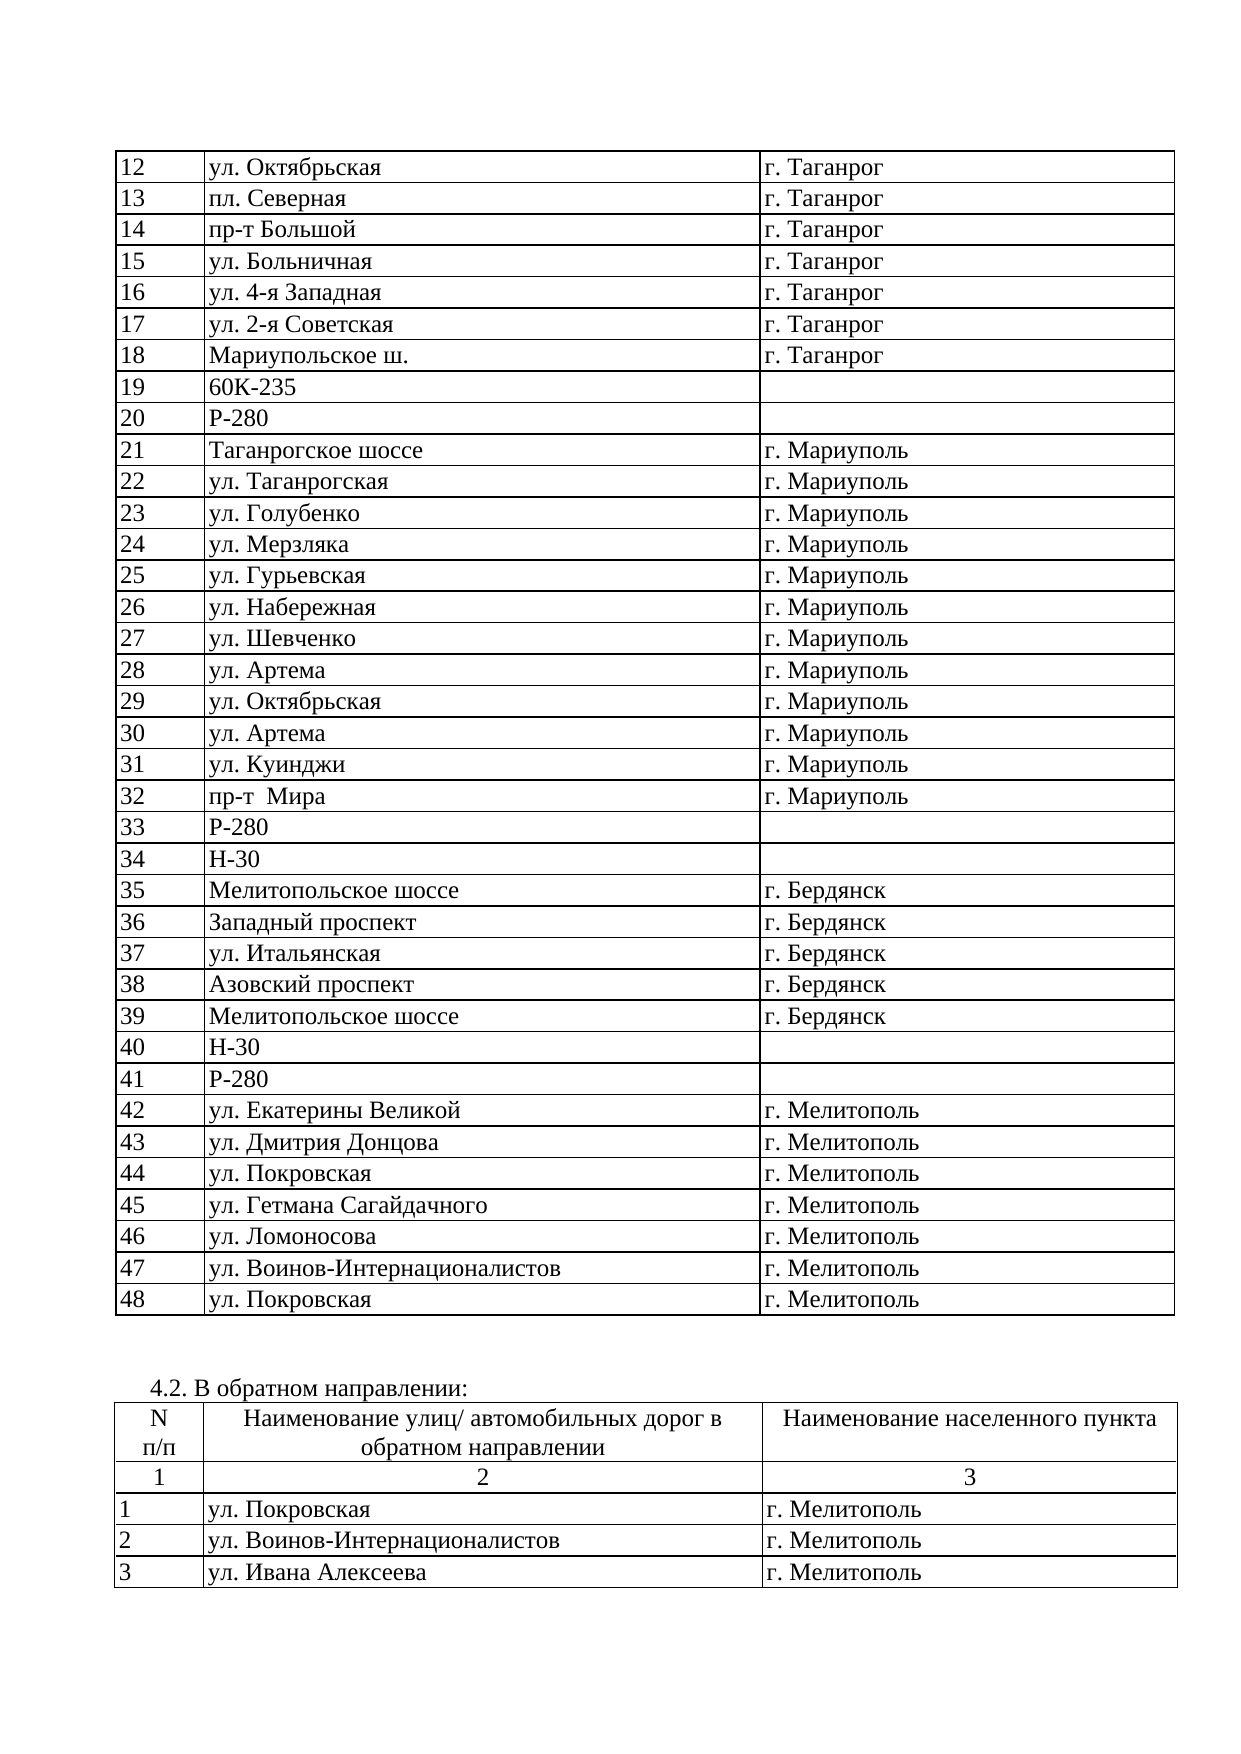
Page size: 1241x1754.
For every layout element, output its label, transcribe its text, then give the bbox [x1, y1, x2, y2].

table_cell 38 [117, 970, 204, 999]
table_cell 17 [117, 309, 204, 339]
table_cell 24 [117, 529, 204, 559]
table_cell Азовский проспект [205, 970, 759, 999]
table_cell Мелитопольское шоссе [205, 875, 759, 905]
table_cell г. Мариуполь [761, 561, 1174, 590]
table_cell г. Таганрог [761, 215, 1174, 244]
table_cell ул. Итальянская [205, 938, 759, 968]
table_cell 13 [117, 183, 204, 213]
table_cell ул. Воинов-Интернационалистов [204, 1525, 762, 1555]
table_cell г. Мариуполь [761, 749, 1174, 779]
table_cell ул. 4-я Западная [205, 277, 759, 307]
table_cell 27 [117, 623, 204, 653]
table_cell ул. Покровская [205, 1158, 759, 1188]
table_cell Западный проспект [205, 907, 759, 936]
table_cell 48 [117, 1284, 204, 1314]
table_cell 21 [117, 435, 204, 464]
table_cell г. Бердянск [761, 970, 1174, 999]
table_cell г. Мелитополь [763, 1524, 1177, 1555]
table_cell 1 [115, 1493, 203, 1524]
table_cell 20 [117, 403, 204, 433]
table_cell пл. Северная [205, 183, 759, 213]
table_cell 2 [115, 1525, 203, 1555]
table_cell ул. Дмитрия Донцова [205, 1127, 759, 1157]
table_cell 25 [117, 561, 204, 590]
table_cell ул. Артема [205, 718, 759, 748]
table_cell ул. Набережная [205, 592, 759, 622]
table_cell 60К-235 [205, 372, 759, 402]
table_cell 47 [117, 1253, 204, 1282]
table_cell ул. Воинов-Интернационалистов [205, 1253, 759, 1282]
table_cell 23 [117, 498, 204, 527]
table_cell 41 [117, 1064, 204, 1094]
table_cell 46 [117, 1221, 204, 1251]
table_cell г. Мариуполь [761, 529, 1174, 559]
table_cell г. Мелитополь [761, 1127, 1174, 1157]
table_cell Н-30 [205, 844, 759, 873]
table_cell г. Мариуполь [761, 781, 1174, 811]
table_cell 37 [117, 938, 204, 968]
table_cell 44 [117, 1158, 204, 1188]
table_cell ул. Октябрьская [205, 686, 759, 716]
table_cell ул. Октябрьская [205, 152, 759, 181]
table_cell 22 [117, 466, 204, 496]
table_cell ул. Покровская [205, 1284, 759, 1314]
table_cell [761, 372, 1174, 402]
table_cell 2 [204, 1462, 762, 1492]
table_cell ул. Шевченко [205, 623, 759, 653]
table_cell Н-30 [205, 1032, 759, 1062]
table_cell г. Мелитополь [763, 1555, 1177, 1587]
table_cell 43 [117, 1127, 204, 1157]
table_cell ул. Голубенко [205, 498, 759, 527]
table_cell г. Мариуполь [761, 435, 1174, 464]
table_cell пр-т Мира [205, 781, 759, 811]
table_cell 34 [117, 844, 204, 873]
table_cell пр-т Большой [205, 215, 759, 244]
table_cell ул. Ломоносова [205, 1221, 759, 1251]
table_cell 33 [117, 812, 204, 842]
table_cell Р-280 [205, 403, 759, 433]
table_cell [761, 403, 1174, 433]
table_header Наименование улиц/ автомобильных дорог в обратном направлении [204, 1403, 762, 1461]
table_cell 30 [117, 718, 204, 748]
table_cell Мелитопольское шоссе [205, 1001, 759, 1031]
table_cell ул. Больничная [205, 246, 759, 276]
table_cell ул. Гетмана Сагайдачного [205, 1190, 759, 1219]
table_cell ул. Екатерины Великой [205, 1095, 759, 1125]
table_header N п/п [115, 1403, 203, 1461]
table_cell ул. Мерзляка [205, 529, 759, 559]
table_cell Р-280 [205, 812, 759, 842]
table_cell 39 [117, 1001, 204, 1031]
table_cell ул. Покровская [204, 1494, 762, 1524]
table_cell г. Бердянск [761, 938, 1174, 968]
table_cell 15 [117, 246, 204, 276]
table_cell г. Таганрог [761, 152, 1174, 181]
table_cell [761, 1032, 1174, 1062]
table_cell г. Таганрог [761, 183, 1174, 213]
table_cell 16 [117, 277, 204, 307]
table_cell г. Мариуполь [761, 592, 1174, 622]
table_cell 45 [117, 1190, 204, 1219]
table_cell 26 [117, 592, 204, 622]
table_cell ул. Таганрогская [205, 466, 759, 496]
table_cell г. Мариуполь [761, 686, 1174, 716]
table_cell г. Мелитополь [761, 1221, 1174, 1251]
table_cell г. Мелитополь [761, 1095, 1174, 1125]
table_cell [761, 1064, 1174, 1094]
table_cell г. Мариуполь [761, 718, 1174, 748]
table_cell г. Мариуполь [761, 623, 1174, 653]
table_cell 42 [117, 1095, 204, 1125]
table_cell 40 [117, 1032, 204, 1062]
table_cell г. Бердянск [761, 1001, 1174, 1031]
text 4.2. В обратном направлении: [150, 1373, 1090, 1402]
table_cell 3 [763, 1461, 1177, 1492]
table_cell г. Бердянск [761, 875, 1174, 905]
table_cell [761, 812, 1174, 842]
table_cell ул. Ивана Алексеева [204, 1557, 762, 1587]
table_cell ул. Артема [205, 655, 759, 685]
table_cell г. Мелитополь [761, 1284, 1174, 1314]
table_cell 14 [117, 215, 204, 244]
table_cell 19 [117, 372, 204, 402]
table_cell г. Мариуполь [761, 498, 1174, 527]
table_cell г. Таганрог [761, 340, 1174, 370]
table_cell 18 [117, 340, 204, 370]
table_cell г. Мариуполь [761, 655, 1174, 685]
table_cell 28 [117, 655, 204, 685]
table_cell 36 [117, 907, 204, 936]
table_cell г. Таганрог [761, 309, 1174, 339]
table_cell г. Мелитополь [761, 1158, 1174, 1188]
table_cell г. Бердянск [761, 907, 1174, 936]
table_cell 35 [117, 875, 204, 905]
table_cell 1 [115, 1462, 203, 1492]
table_cell г. Таганрог [761, 277, 1174, 307]
table_cell г. Мелитополь [763, 1492, 1177, 1524]
table_cell г. Мариуполь [761, 466, 1174, 496]
table_cell г. Таганрог [761, 246, 1174, 276]
table_cell Таганрогское шоссе [205, 435, 759, 464]
table_header Наименование населенного пункта [763, 1403, 1177, 1461]
table_cell 12 [117, 152, 204, 181]
table_cell ул. 2-я Советская [205, 309, 759, 339]
table_cell 29 [117, 686, 204, 716]
table_cell ул. Гурьевская [205, 561, 759, 590]
table_cell Мариупольское ш. [205, 340, 759, 370]
table_cell 3 [115, 1556, 203, 1587]
table_cell г. Мелитополь [761, 1253, 1174, 1282]
table_cell 31 [117, 749, 204, 779]
table_cell ул. Куинджи [205, 749, 759, 779]
table_cell Р-280 [205, 1064, 759, 1094]
table_cell 32 [117, 781, 204, 811]
table_cell г. Мелитополь [761, 1190, 1174, 1219]
table_cell [761, 844, 1174, 873]
